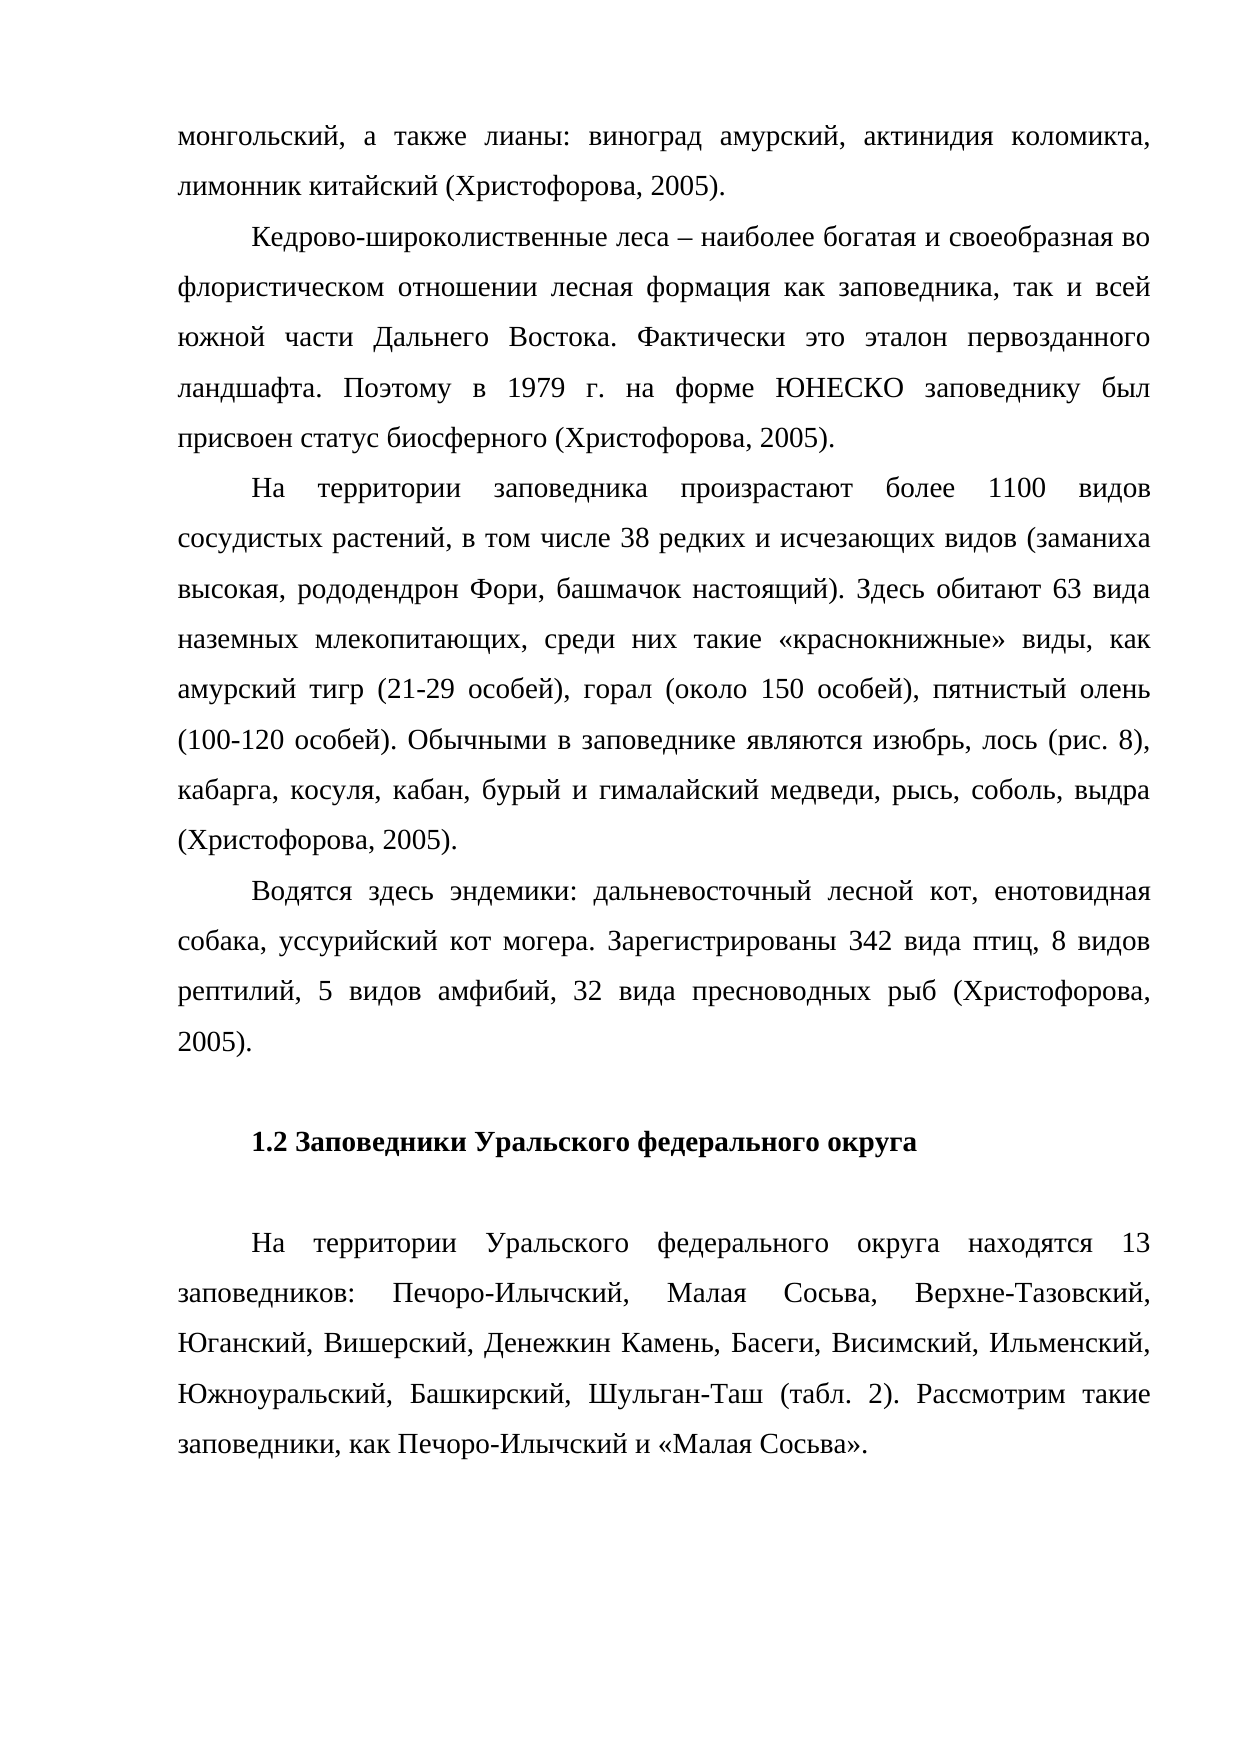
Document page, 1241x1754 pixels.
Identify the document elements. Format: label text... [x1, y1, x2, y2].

text Кедрово-широколиственные леса – наиболее богатая и своеобразная во флористическом отношении лесная формация как заповедника, так и всей южной части Дальнего Востока. Фактически это эталон первозданного ландшафта. Поэтому в . на форме ЮНЕСКО заповеднику был присвоен статус биосферного (Христофорова, 2005). [177, 219, 1152, 453]
text На территории Уральского федерального округа находятся 13 заповедников: Печоро-Илычский, Малая Сосьва, Верхне-Тазовский, Юганский, Вишерский, Денежкин Камень, Басеги, Висимский, Ильменский, Южноуральский, Башкирский, Шульган-Таш (табл. 2). Рассмотрим такие заповедники, как Печоро-Илычский и «Малая Сосьва». [177, 1225, 1152, 1460]
text Водятся здесь эндемики: дальневосточный лесной кот, енотовидная собака, уссурийский кот могера. Зарегистрированы 342 вида птиц, 8 видов рептилий, 5 видов амфибий, 32 вида пресноводных рыб (Христофорова, 2005). [177, 873, 1152, 1057]
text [177, 118, 1152, 202]
text 1.2 Заповедники Уральского федерального округа [177, 1124, 1152, 1158]
text На территории заповедника произрастают более 1100 видов сосудистых растений, в том числе 38 редких и исчезающих видов (заманиха высокая, рододендрон Фори, башмачок настоящий). Здесь обитают 63 вида наземных млекопитающих, среди них такие «краснокнижные» виды, как амурский тигр (21-29 особей), горал (около 150 особей), пятнистый олень (100-120 особей). Обычными в заповеднике являются изюбрь, лось (рис. 8), кабарга, косуля, кабан, бурый и гималайский медведи, рысь, соболь, выдра (Христофорова, 2005). [177, 470, 1152, 856]
